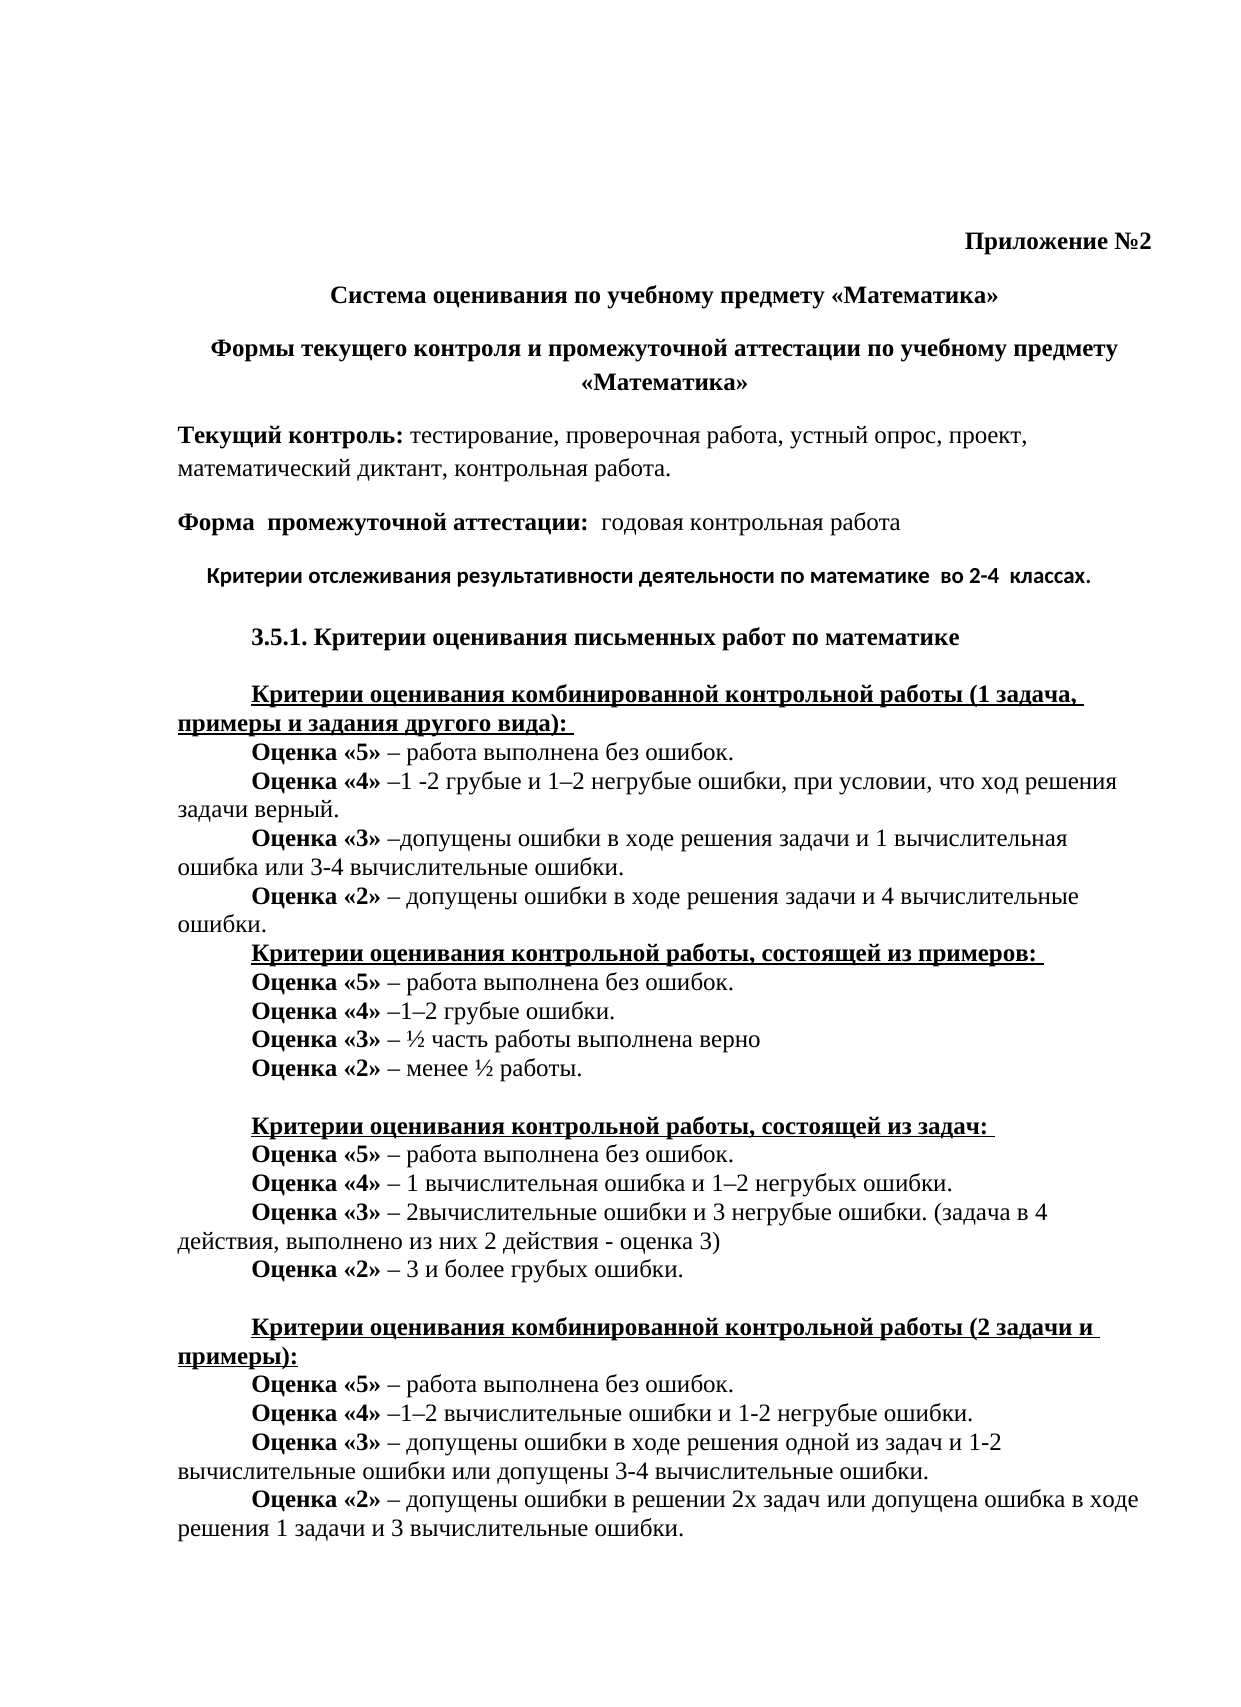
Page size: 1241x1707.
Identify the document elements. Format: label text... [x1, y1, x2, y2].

text Приложение №2 [177, 226, 1152, 254]
text 3.5.1. Критерии оценивания письменных работ по математике [177, 622, 1152, 651]
text Оценка «4» –1–2 грубые ошибки. [177, 996, 1152, 1024]
text Оценка «5» – работа выполнена без ошибок. [177, 1369, 1152, 1398]
text Оценка «5» – работа выполнена без ошибок. [177, 737, 1152, 766]
text Оценка «5» – работа выполнена без ошибок. [177, 967, 1152, 996]
text Оценка «2» – менее ½ работы. [177, 1053, 1152, 1082]
text Текущий контроль: тестирование, проверочная работа, устный опрос, проект, математический диктант, контрольная работа. [177, 420, 1152, 482]
text Оценка «4» –1 -2 грубые и 1–2 негрубые ошибки, при условии, что ход решения задачи верный. [177, 766, 1152, 823]
text Оценка «3» –допущены ошибки в ходе решения задачи и 1 вычислительная ошибка или 3-4 вычислительные ошибки. [177, 823, 1152, 881]
text Оценка «4» – 1 вычислительная ошибка и 1–2 негрубых ошибки. [177, 1168, 1152, 1197]
text Оценка «3» – 2вычислительные ошибки и 3 негрубые ошибки. (задача в 4 действия, выполнено из них 2 действия - оценка 3) [177, 1197, 1152, 1254]
text Оценка «2» – допущены ошибки в решении 2х задач или допущена ошибка в ходе решения 1 задачи и 3 вычислительные ошибки. [177, 1484, 1152, 1542]
text Оценка «4» –1–2 вычислительные ошибки и 1-2 негрубые ошибки. [177, 1398, 1152, 1427]
text Оценка «3» – ½ часть работы выполнена верно [177, 1024, 1152, 1053]
text Оценка «5» – работа выполнена без ошибок. [177, 1139, 1152, 1168]
text Критерии оценивания контрольной работы, состоящей из примеров: [177, 938, 1152, 967]
text Оценка «3» – допущены ошибки в ходе решения одной из задач и 1-2 вычислительные ошибки или допущены 3-4 вычислительные ошибки. [177, 1427, 1152, 1484]
text Система оценивания по учебному предмету «Математика» [177, 280, 1152, 308]
text Критерии отслеживания результативности деятельности по математике во 2-4 классах. [207, 561, 1152, 589]
text Оценка «2» – 3 и более грубых ошибки. [177, 1254, 1152, 1283]
text Форма промежуточной аттестации: годовая контрольная работа [177, 507, 1152, 536]
text Критерии оценивания комбинированной контрольной работы (2 задачи и примеры): [177, 1312, 1152, 1369]
text Формы текущего контроля и промежуточной аттестации по учебному предмету «Математика» [177, 333, 1152, 395]
text Критерии оценивания контрольной работы, состоящей из задач: [177, 1111, 1152, 1139]
text Оценка «2» – допущены ошибки в ходе решения задачи и 4 вычислительные ошибки. [177, 881, 1152, 938]
text Критерии оценивания комбинированной контрольной работы (1 задача, примеры и задания другого вида): [177, 679, 1152, 737]
